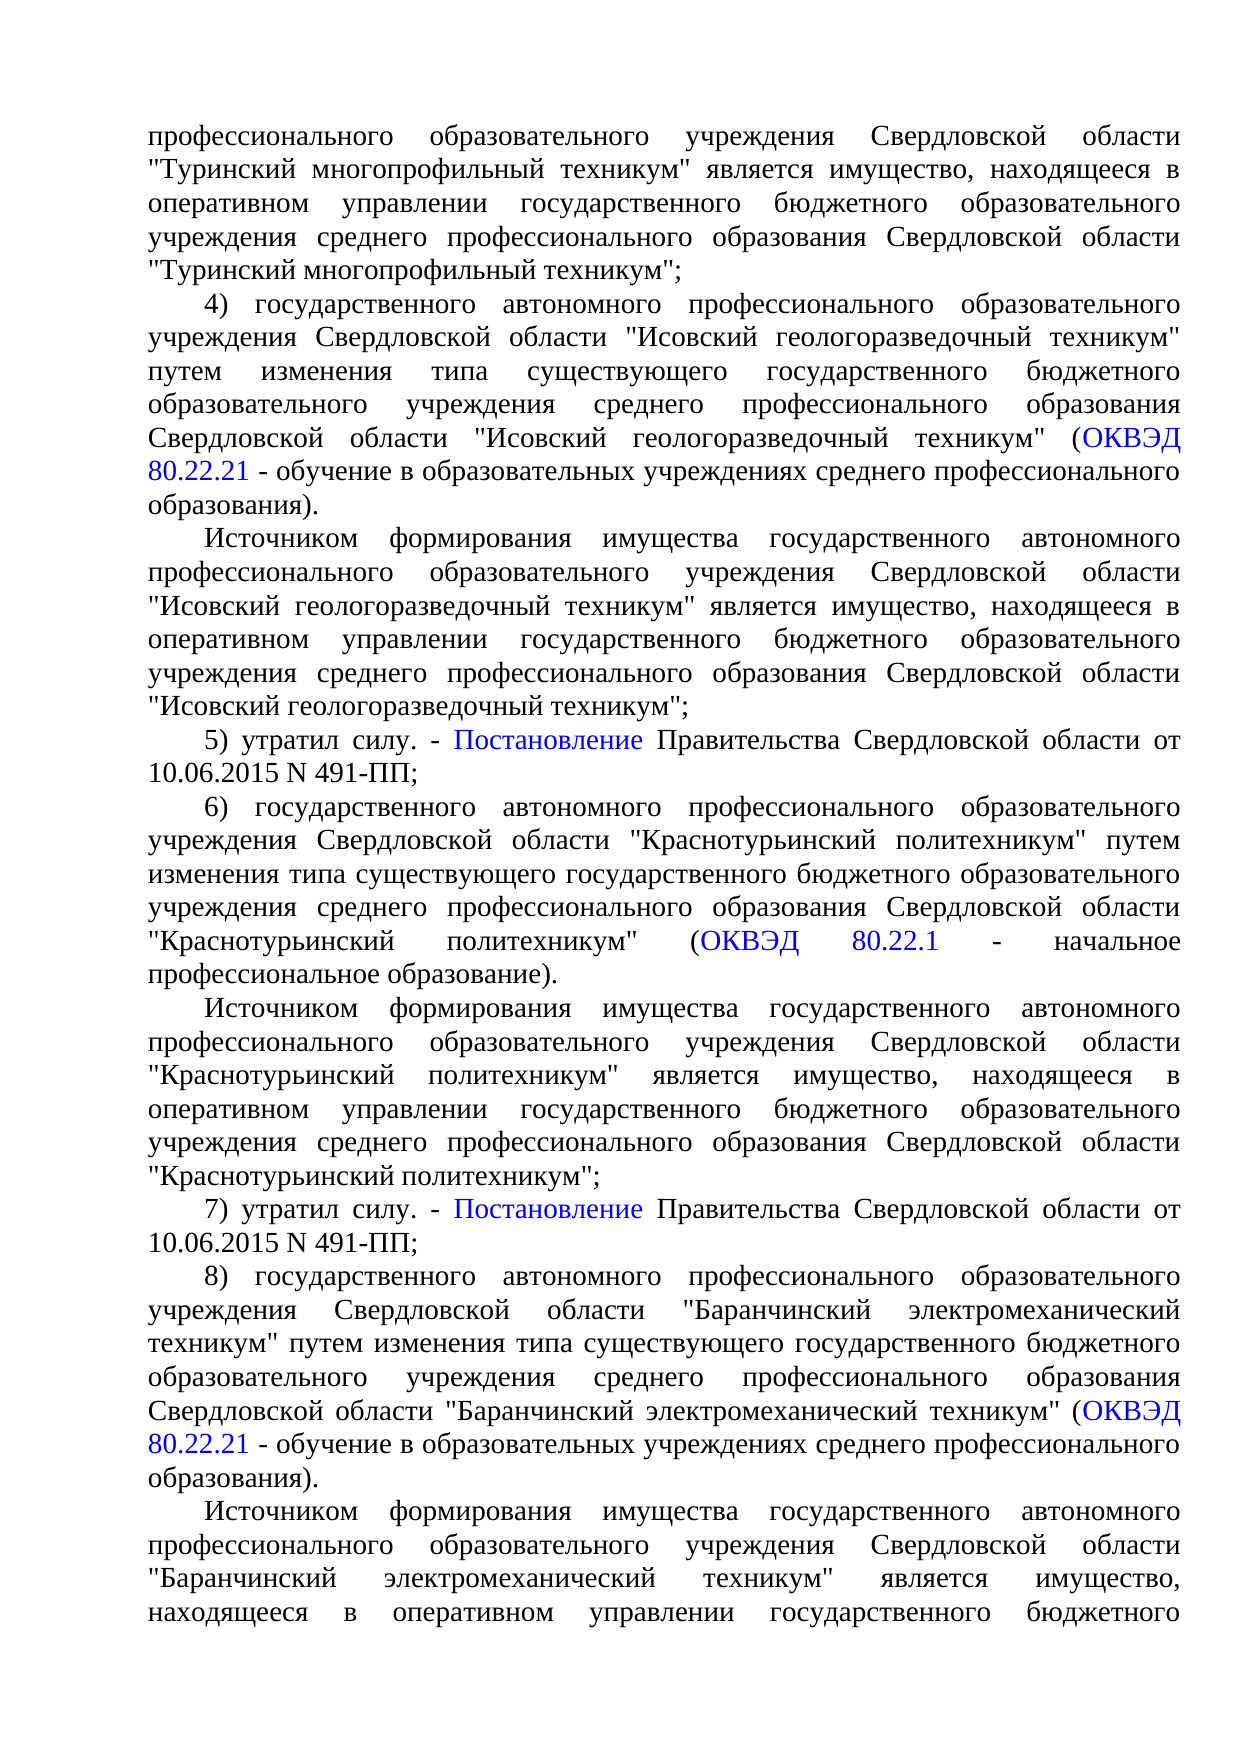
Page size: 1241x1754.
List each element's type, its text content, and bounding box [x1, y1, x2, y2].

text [148, 1493, 1181, 1627]
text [148, 118, 1181, 286]
text 6) государственного автономного профессионального образовательного учреждения Свердловской области "Краснотурьинский политехникум" путем изменения типа существующего государственного бюджетного образовательного учреждения среднего профессионального образования Свердловской области "Краснотурьинский политехникум" (ОКВЭД 80.22.1 - начальное профессиональное образование). [148, 789, 1181, 990]
text Источником формирования имущества государственного автономного профессионального образовательного учреждения Свердловской области "Краснотурьинский политехникум" является имущество, находящееся в оперативном управлении государственного бюджетного образовательного учреждения среднего профессионального образования Свердловской области "Краснотурьинский политехникум"; [148, 990, 1181, 1191]
text 4) государственного автономного профессионального образовательного учреждения Свердловской области "Исовский геологоразведочный техникум" путем изменения типа существующего государственного бюджетного образовательного учреждения среднего профессионального образования Свердловской области "Исовский геологоразведочный техникум" (ОКВЭД 80.22.21 - обучение в образовательных учреждениях среднего профессионального образования). [148, 286, 1181, 521]
text Источником формирования имущества государственного автономного профессионального образовательного учреждения Свердловской области "Исовский геологоразведочный техникум" является имущество, находящееся в оперативном управлении государственного бюджетного образовательного учреждения среднего профессионального образования Свердловской области "Исовский геологоразведочный техникум"; [148, 521, 1181, 722]
text 5) утратил силу. - Постановление Правительства Свердловской области от 10.06.2015 N 491-ПП; [148, 722, 1181, 789]
text 7) утратил силу. - Постановление Правительства Свердловской области от 10.06.2015 N 491-ПП; [148, 1191, 1181, 1258]
text 8) государственного автономного профессионального образовательного учреждения Свердловской области "Баранчинский электромеханический техникум" путем изменения типа существующего государственного бюджетного образовательного учреждения среднего профессионального образования Свердловской области "Баранчинский электромеханический техникум" (ОКВЭД 80.22.21 - обучение в образовательных учреждениях среднего профессионального образования). [148, 1258, 1181, 1493]
